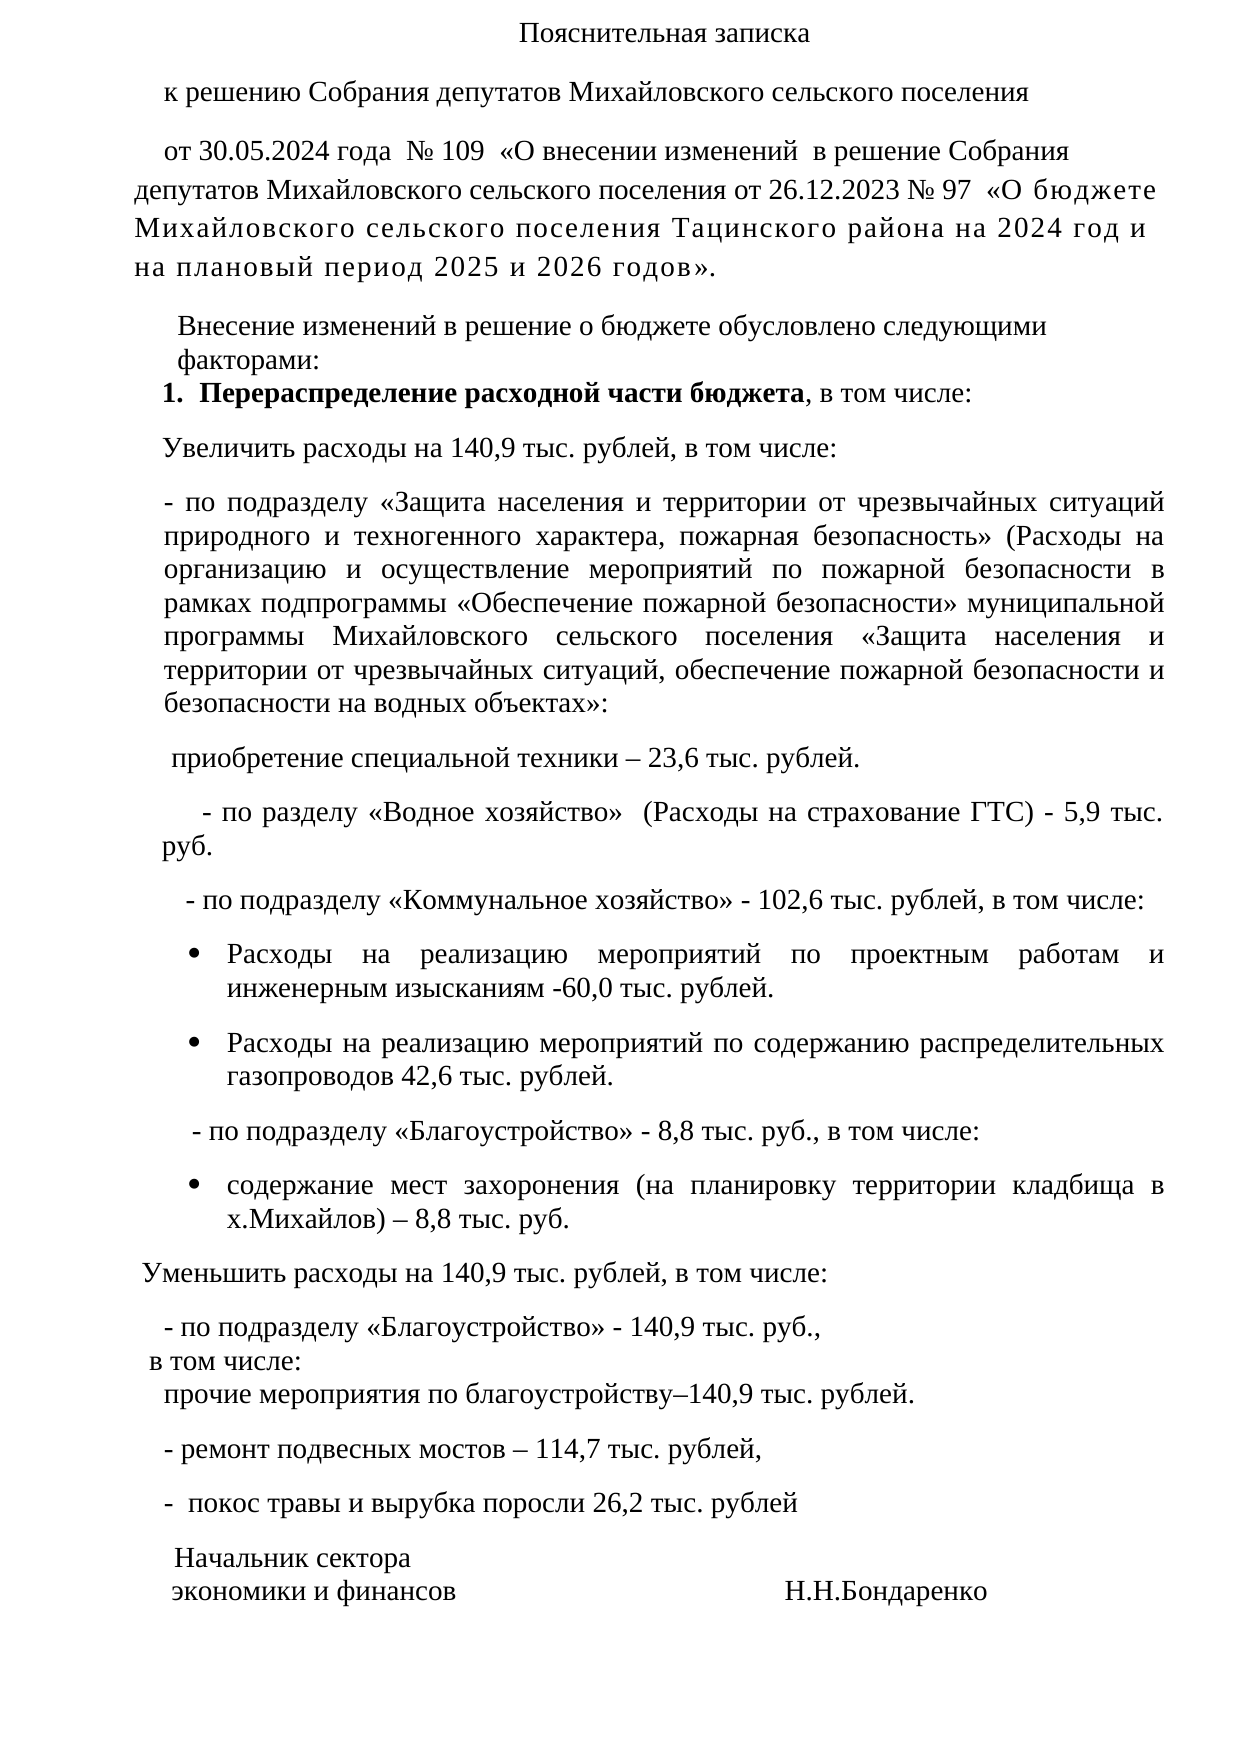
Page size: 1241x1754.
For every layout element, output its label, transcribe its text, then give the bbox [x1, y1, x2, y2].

text - по разделу «Водное хозяйство» (Расходы на страхование ГТС) - 5,9 тыс. руб. [162, 794, 1165, 861]
text - по подразделу «Благоустройство» - 140,9 тыс. руб., [149, 1309, 1165, 1343]
text экономики и финансов Н.Н.Бондаренко [164, 1573, 1165, 1607]
text - ремонт подвесных мостов – 114,7 тыс. рублей, [164, 1431, 1165, 1464]
text - по подразделу «Коммунальное хозяйство» - 102,6 тыс. рублей, в том числе: [112, 882, 1165, 916]
text приобретение специальной техники – 23,6 тыс. рублей. [164, 740, 1165, 773]
text Увеличить расходы на 140,9 тыс. рублей, в том числе: [162, 430, 1165, 463]
text - по подразделу «Защита населения и территории от чрезвычайных ситуаций природного и техногенного характера, пожарная безопасность» (Расходы на организацию и осуществление мероприятий по пожарной безопасности в рамках подпрограммы «Обеспечение пожарной безопасности» муниципальной программы Михайловского сельского поселения «Защита населения и территории от чрезвычайных ситуаций, обеспечение пожарной безопасности и безопасности на водных объектах»: [164, 484, 1165, 719]
text - покос травы и вырубка поросли 26,2 тыс. рублей [164, 1485, 1165, 1519]
text Уменьшить расходы на 140,9 тыс. рублей, в том числе: [119, 1255, 1165, 1289]
list Перераспределение расходной части бюджета, в том числе: [162, 376, 1165, 409]
list содержание мест захоронения (на планировку территории кладбища в х.Михайлов) – 8,8 тыс. руб. [189, 1167, 1165, 1234]
text Пояснительная записка [134, 15, 1165, 48]
text Начальник сектора [164, 1540, 1165, 1573]
text факторами: [75, 342, 1165, 376]
text от 30.05.2024 года № 109 «О внесении изменений в решение Собрания депутатов Михайловского сельского поселения от 26.12.2023 № 97 «О бюджете Михайловского сельского поселения Тацинского района на 2024 год и на плановый период 2025 и 2026 годов». [134, 133, 1165, 283]
text - по подразделу «Благоустройство» - 8,8 тыс. руб., в том числе: [75, 1113, 1165, 1146]
text Внесение изменений в решение о бюджете обусловлено следующими [75, 308, 1165, 342]
text прочие мероприятия по благоустройству–140,9 тыс. рублей. [164, 1377, 1165, 1410]
text в том числе: [149, 1343, 1165, 1377]
list Расходы на реализацию мероприятий по проектным работам и инженерным изысканиям -60,0 тыс. рублей. [189, 937, 1165, 1004]
list Расходы на реализацию мероприятий по содержанию распределительных газопроводов 42,6 тыс. рублей. [189, 1025, 1165, 1092]
text к решению Собрания депутатов Михайловского сельского поселения [134, 74, 1165, 108]
